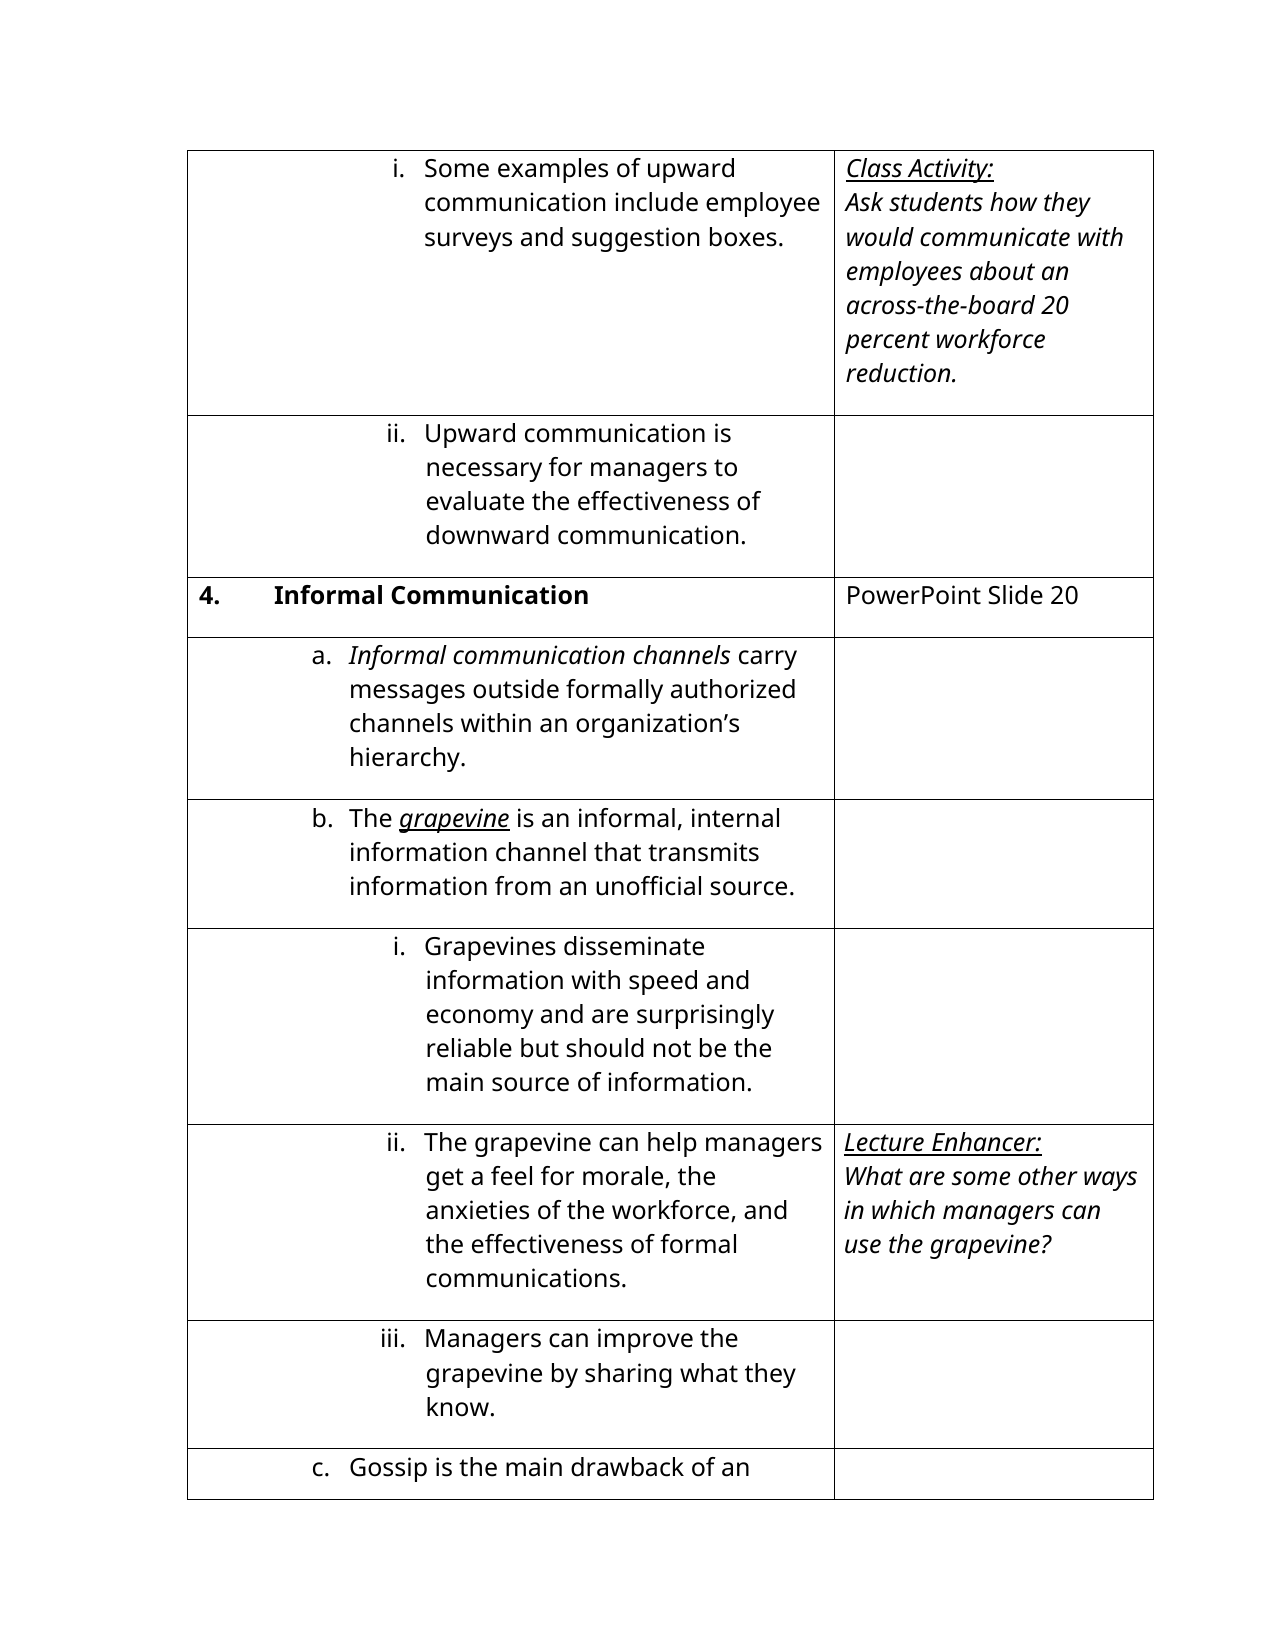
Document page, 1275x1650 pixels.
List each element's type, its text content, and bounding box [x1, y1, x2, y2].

table_cell [835, 929, 1153, 1124]
table_cell Grapevines disseminate information with speed and economy and are surprisingly reliable but should not be the main source of information. [188, 929, 834, 1124]
table_cell Lecture Enhancer: What are some other ways in which managers can use the grapevine? [835, 1125, 1153, 1320]
table_cell [835, 416, 1153, 577]
table_cell The grapevine can help managers get a feel for morale, the anxieties of the workforce, and the effectiveness of formal communications. [188, 1125, 834, 1320]
table_cell [835, 1321, 1153, 1448]
table_cell [835, 638, 1153, 799]
table_header Some examples of upward communication include employee surveys and suggestion boxes. [188, 151, 834, 414]
table_header Class Activity: Ask students how they would communicate with employees about an across-the-board 20 percent workforce reduction. [835, 151, 1153, 414]
table_cell Managers can improve the grapevine by sharing what they know. [188, 1321, 834, 1448]
table_cell PowerPoint Slide 20 [835, 578, 1153, 637]
table_cell Informal communication channels carry messages outside formally authorized channels within an organization’s hierarchy. [188, 638, 834, 799]
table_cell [188, 1449, 834, 1499]
table_cell The grapevine is an informal, internal information channel that transmits information from an unofficial source. [188, 800, 834, 927]
table_cell Informal Communication [188, 578, 834, 637]
table_cell Upward communication is necessary for managers to evaluate the effectiveness of downward communication. [188, 416, 834, 577]
table_cell [835, 1449, 1153, 1499]
table_cell [835, 800, 1153, 927]
